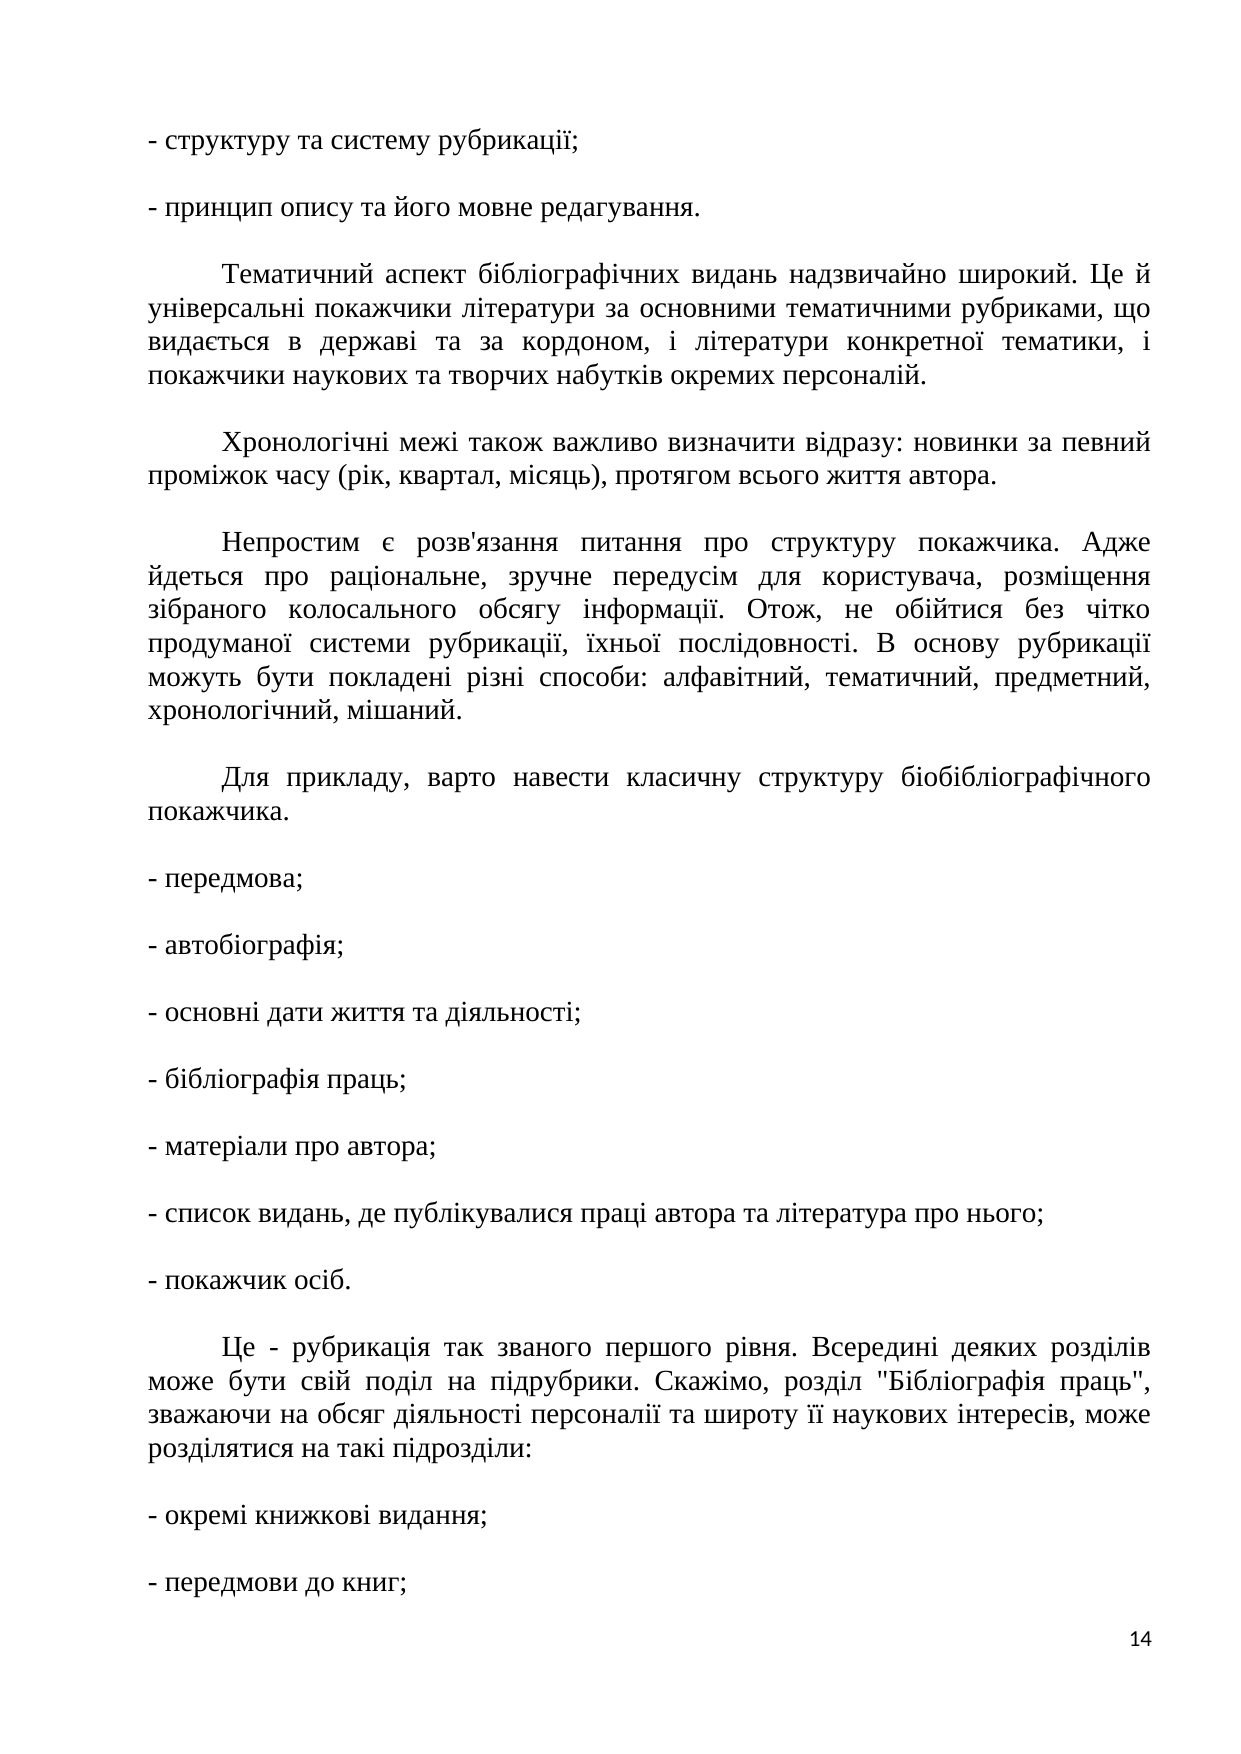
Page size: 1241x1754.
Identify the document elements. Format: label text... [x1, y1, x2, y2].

text - окремі книжкові видання; [148, 1497, 1152, 1531]
text - матеріали про автора; [148, 1128, 1152, 1162]
text - основні дати життя та діяльності; [148, 994, 1152, 1028]
text - бібліографія праць; [148, 1061, 1152, 1095]
text Хронологічні межі також важливо визначити відразу: новинки за певний проміжок часу (рік, квартал, місяць), протягом всього життя автора. [148, 424, 1152, 491]
text - принцип опису та його мовне редагування. [148, 189, 1152, 223]
text - передмови до книг; [148, 1564, 1152, 1598]
text Тематичний аспект бібліографічних видань надзвичайно широкий. Це й універсальні покажчики літератури за основними тематичними рубриками, що видається в державі та за кордоном, і літератури конкретної тематики, і покажчики наукових та творчих набутків окремих персоналій. [148, 256, 1152, 390]
text - покажчик осіб. [148, 1262, 1152, 1296]
text Це - рубрикація так званого першого рівня. Всередині деяких розділів може бути свій поділ на підрубрики. Скажімо, розділ "Бібліографія праць", зважаючи на обсяг діяльності персоналії та широту її наукових інтересів, може розділятися на такі підрозділи: [148, 1329, 1152, 1464]
text - передмова; [148, 860, 1152, 893]
text - структуру та систему рубрикації; [148, 122, 1152, 156]
text Непростим є розв'язання питання про структуру покажчика. Адже йдеться про раціональне, зручне передусім для користувача, розміщення зібраного колосального обсягу інформації. Отож, не обійтися без чітко продуманої системи рубрикації, їхньої послідовності. В основу рубрикації можуть бути покладені різні способи: алфавітний, тематичний, предметний, хронологічний, мішаний. [148, 524, 1152, 726]
text - список видань, де публікувалися праці автора та література про нього; [148, 1195, 1152, 1229]
text Для прикладу, варто навести класичну структуру біобібліографічного покажчика. [148, 759, 1152, 826]
text - автобіографія; [148, 927, 1152, 961]
